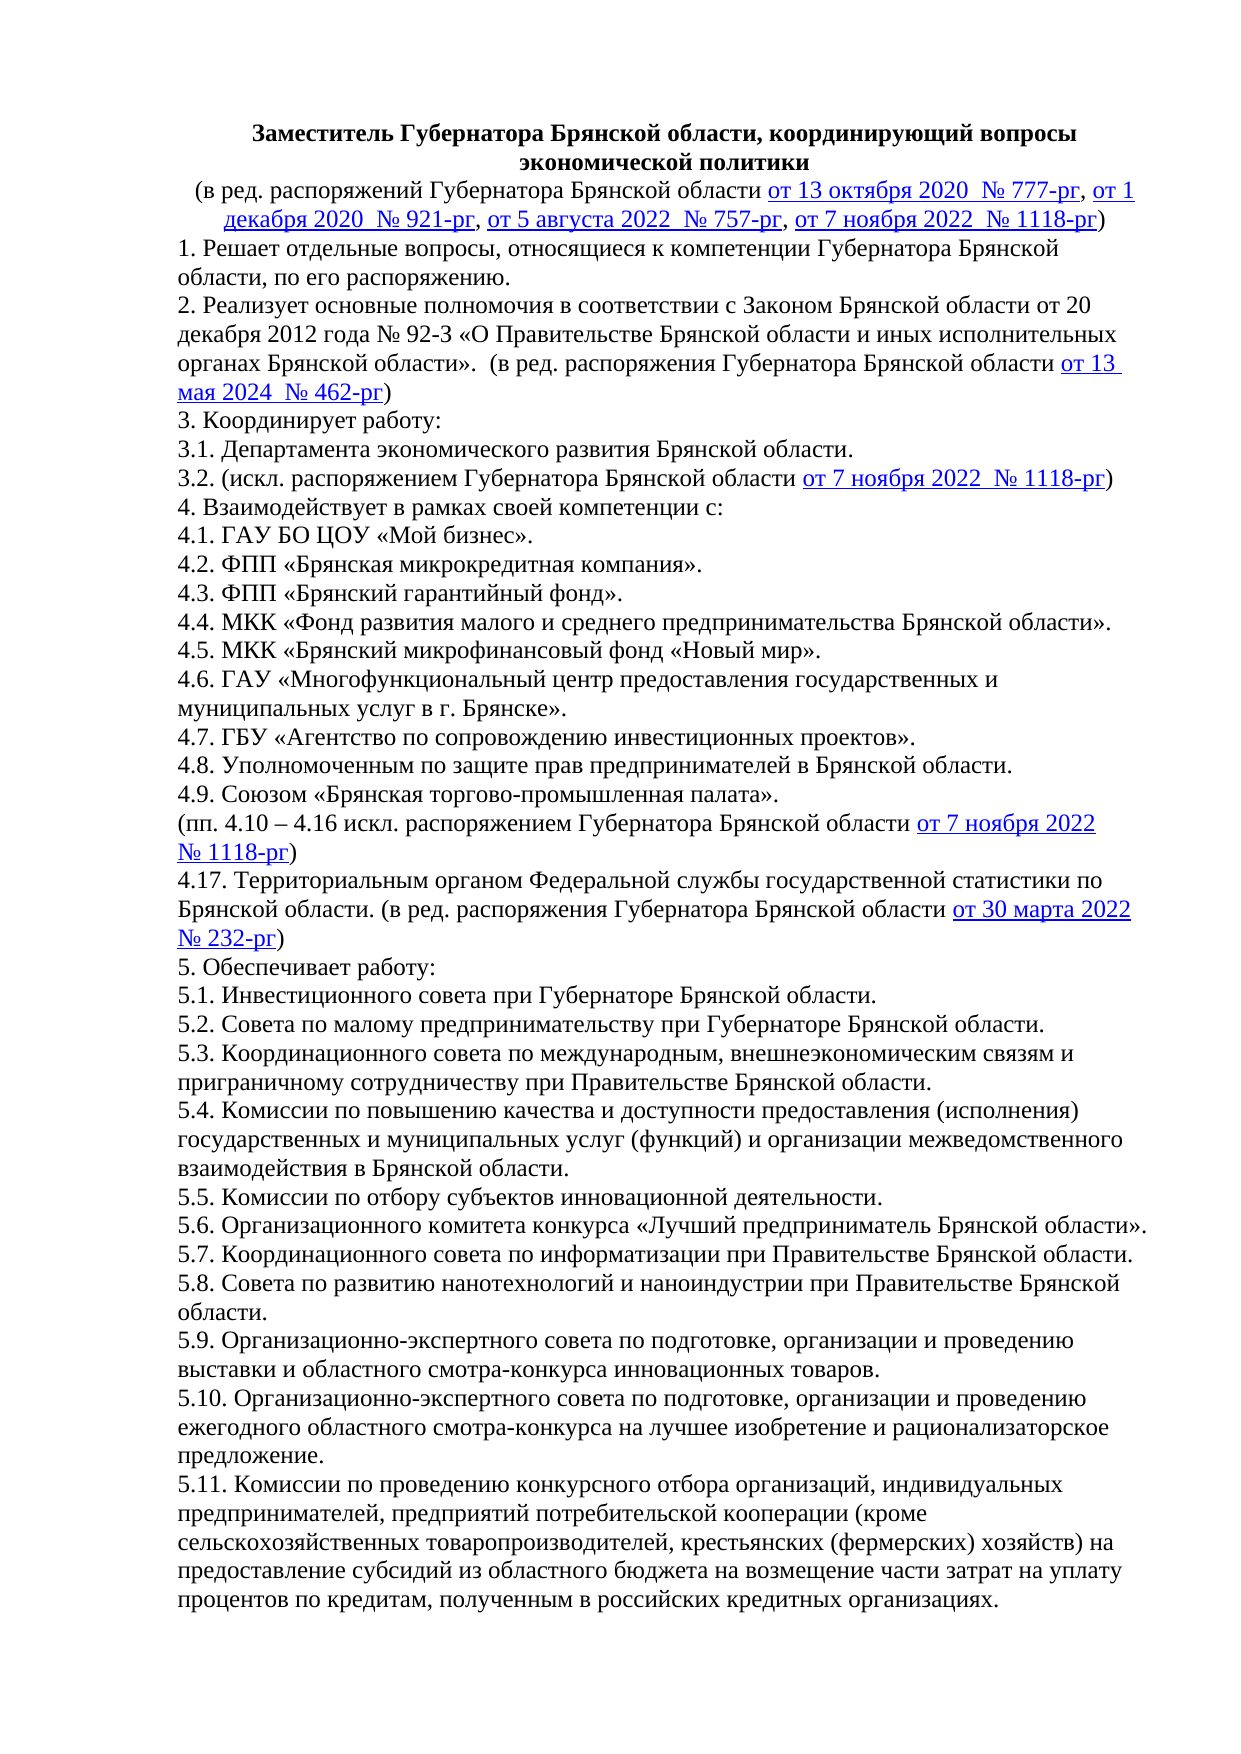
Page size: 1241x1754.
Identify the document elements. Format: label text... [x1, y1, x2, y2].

text 5.7. Координационного совета по информатизации при Правительстве Брянской области. [177, 1239, 1152, 1268]
text (пп. 4.10 – 4.16 искл. распоряжением Губернатора Брянской области от 7 ноября 2022 № 1118-рг) [177, 808, 1152, 866]
text 1. Решает отдельные вопросы, относящиеся к компетенции Губернатора Брянской области, по его распоряжению. [177, 233, 1152, 291]
text 5.4. Комиссии по повышению качества и доступности предоставления (исполнения) государственных и муниципальных услуг (функций) и организации межведомственного взаимодействия в Брянской области. [177, 1096, 1152, 1182]
text 4.2. ФПП «Брянская микрокредитная компания». [177, 549, 1152, 578]
text 3.2. (искл. распоряжением Губернатора Брянской области от 7 ноября 2022 № 1118-рг) [177, 463, 1152, 492]
text 4. Взаимодействует в рамках своей компетенции с: [177, 492, 1152, 521]
text 4.9. Союзом «Брянская торгово-промышленная палата». [177, 779, 1152, 808]
text 4.5. МКК «Брянский микрофинансовый фонд «Новый мир». [177, 636, 1152, 664]
text Заместитель Губернатора Брянской области, координирующий вопросы экономической политики [177, 118, 1152, 176]
text 4.4. МКК «Фонд развития малого и среднего предпринимательства Брянской области». [177, 607, 1152, 636]
text 5. Обеспечивает работу: [177, 952, 1152, 981]
text 4.6. ГАУ «Многофункциональный центр предоставления государственных и муниципальных услуг в г. Брянске». [177, 664, 1152, 722]
text 5.9. Организационно-экспертного совета по подготовке, организации и проведению выставки и областного смотра-конкурса инновационных товаров. [177, 1326, 1152, 1383]
text 5.5. Комиссии по отбору субъектов инновационной деятельности. [177, 1182, 1152, 1211]
text 4.17. Территориальным органом Федеральной службы государственной статистики по Брянской области. (в ред. распоряжения Губернатора Брянской области от 30 марта 2022 № 232-рг) [177, 866, 1152, 952]
text 5.2. Совета по малому предпринимательству при Губернаторе Брянской области. [177, 1009, 1152, 1038]
text 4.7. ГБУ «Агентство по сопровождению инвестиционных проектов». [177, 722, 1152, 751]
text 3. Координирует работу: [177, 406, 1152, 434]
text 4.3. ФПП «Брянский гарантийный фонд». [177, 578, 1152, 607]
text 2. Реализует основные полномочия в соответствии с Законом Брянской области от 20 декабря 2012 года № 92-З «О Правительстве Брянской области и иных исполнительных органах Брянской области». (в ред. распоряжения Губернатора Брянской области от 13 мая 2024 № 462-рг) [177, 291, 1152, 406]
text 5.3. Координационного совета по международным, внешнеэкономическим связям и приграничному сотрудничеству при Правительстве Брянской области. [177, 1038, 1152, 1096]
text (в ред. распоряжений Губернатора Брянской области от 13 октября 2020 № 777-рг, от 1 декабря 2020 № 921-рг, от 5 августа 2022 № 757-рг, от 7 ноября 2022 № 1118-рг) [177, 176, 1152, 233]
text 5.6. Организационного комитета конкурса «Лучший предприниматель Брянской области». [177, 1211, 1152, 1239]
text 5.8. Совета по развитию нанотехнологий и наноиндустрии при Правительстве Брянской области. [177, 1268, 1152, 1326]
text 4.8. Уполномоченным по защите прав предпринимателей в Брянской области. [177, 751, 1152, 779]
text 3.1. Департамента экономического развития Брянской области. [177, 434, 1152, 463]
text 5.11. Комиссии по проведению конкурсного отбора организаций, индивидуальных предпринимателей, предприятий потребительской кооперации (кроме сельскохозяйственных товаропроизводителей, крестьянских (фермерских) хозяйств) на предоставление субсидий из областного бюджета на возмещение части затрат на уплату процентов по кредитам, полученным в российских кредитных организациях. [177, 1469, 1152, 1613]
text 5.1. Инвестиционного совета при Губернаторе Брянской области. [177, 981, 1152, 1009]
text 4.1. ГАУ БО ЦОУ «Мой бизнес». [177, 521, 1152, 549]
text 5.10. Организационно-экспертного совета по подготовке, организации и проведению ежегодного областного смотра-конкурса на лучшее изобретение и рационализаторское предложение. [177, 1383, 1152, 1469]
